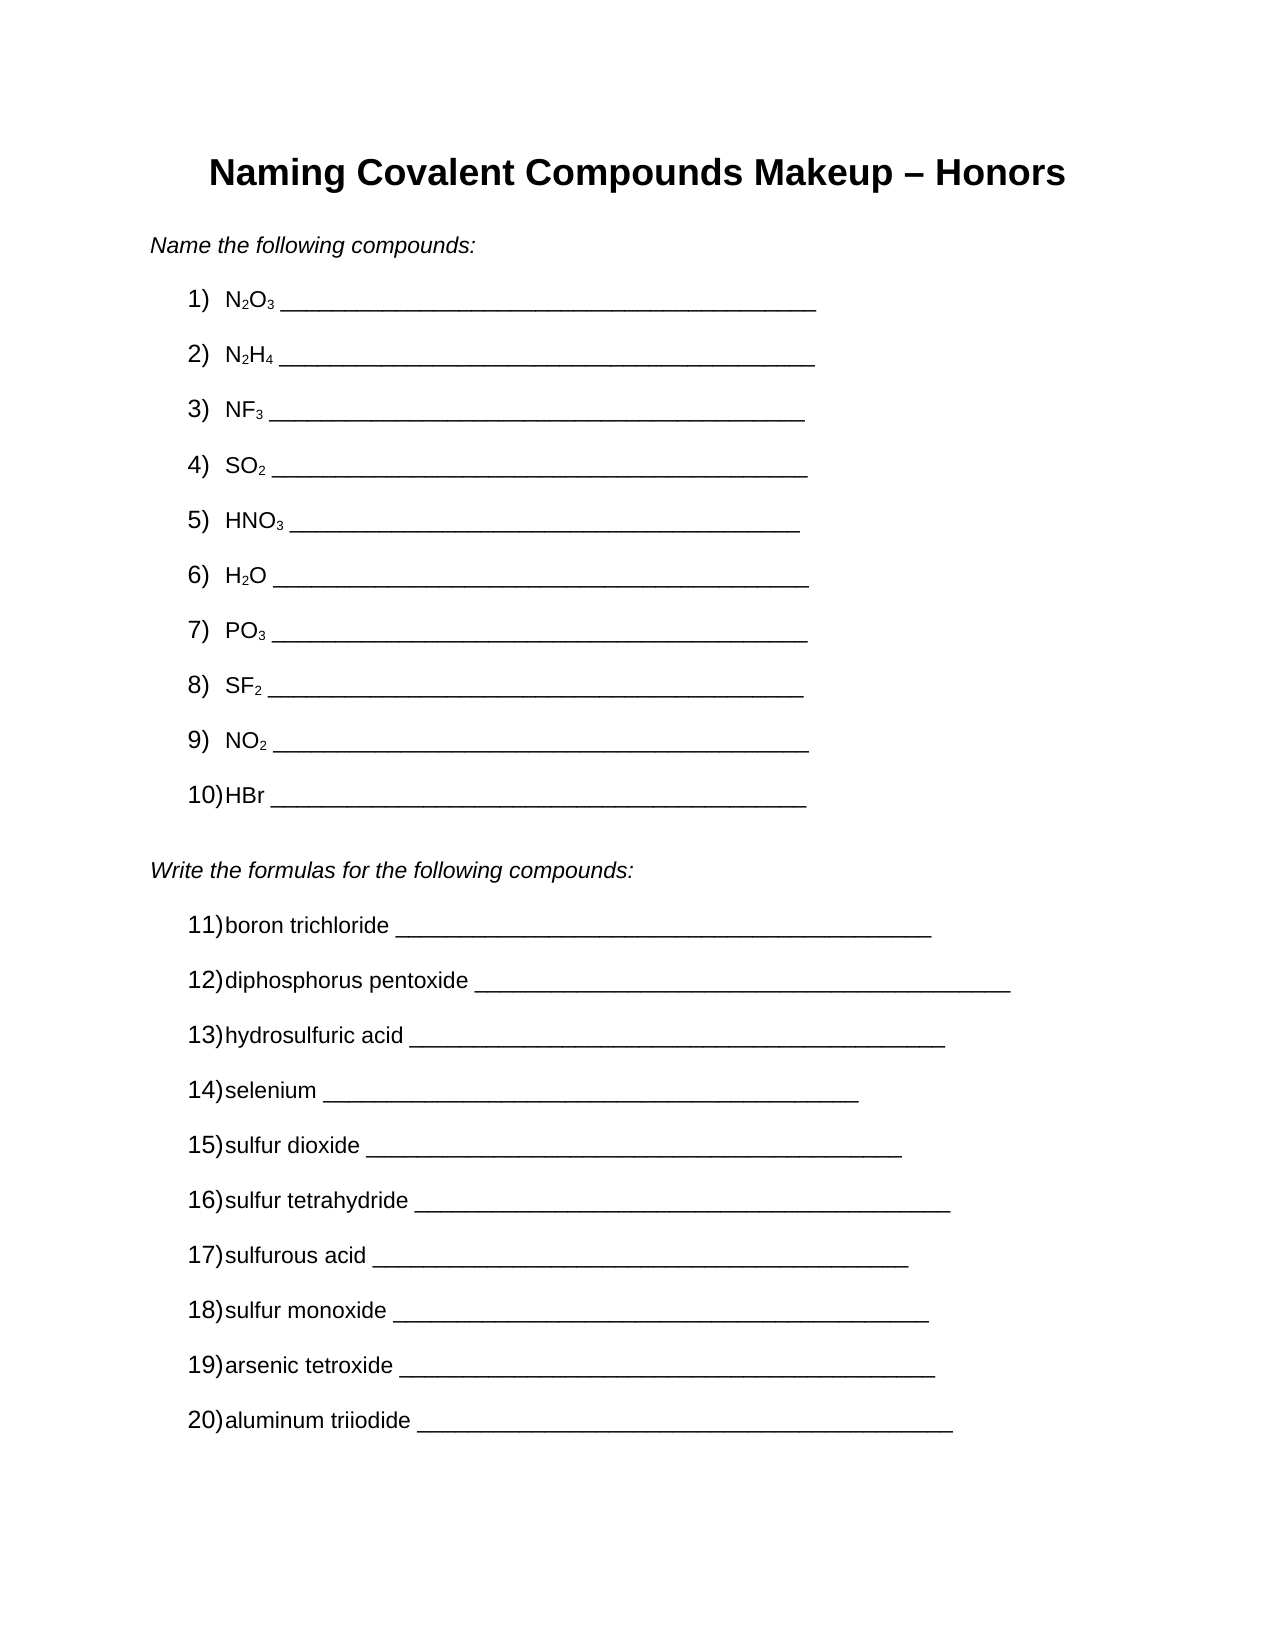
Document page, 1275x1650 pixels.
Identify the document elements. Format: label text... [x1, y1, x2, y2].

list sulfurous acid __________________________________________ [187, 1240, 1125, 1269]
text Naming Covalent Compounds Makeup – Honors [150, 150, 1125, 193]
list selenium __________________________________________ [187, 1075, 1125, 1104]
text Write the formulas for the following compounds: [150, 857, 1125, 883]
list sulfur tetrahydride __________________________________________ [187, 1185, 1125, 1214]
text Name the following compounds: [150, 232, 1125, 258]
list NO2 __________________________________________ [187, 725, 1125, 754]
list PO3 __________________________________________ [187, 615, 1125, 644]
list N2H4 __________________________________________ [187, 339, 1125, 368]
list sulfur dioxide __________________________________________ [187, 1130, 1125, 1159]
list HBr __________________________________________ [187, 780, 1125, 809]
list aluminum triiodide __________________________________________ [187, 1406, 1125, 1434]
list boron trichloride __________________________________________ [187, 909, 1125, 938]
list sulfur monoxide __________________________________________ [187, 1295, 1125, 1324]
list H2O __________________________________________ [187, 560, 1125, 588]
list SF2 __________________________________________ [187, 670, 1125, 699]
list N2O3 __________________________________________ [187, 284, 1125, 313]
list hydrosulfuric acid __________________________________________ [187, 1020, 1125, 1048]
list HNO3 ________________________________________ [187, 505, 1125, 533]
list SO2 __________________________________________ [187, 449, 1125, 478]
list NF3 __________________________________________ [187, 394, 1125, 423]
list arsenic tetroxide __________________________________________ [187, 1350, 1125, 1379]
list diphosphorus pentoxide __________________________________________ [187, 965, 1125, 993]
